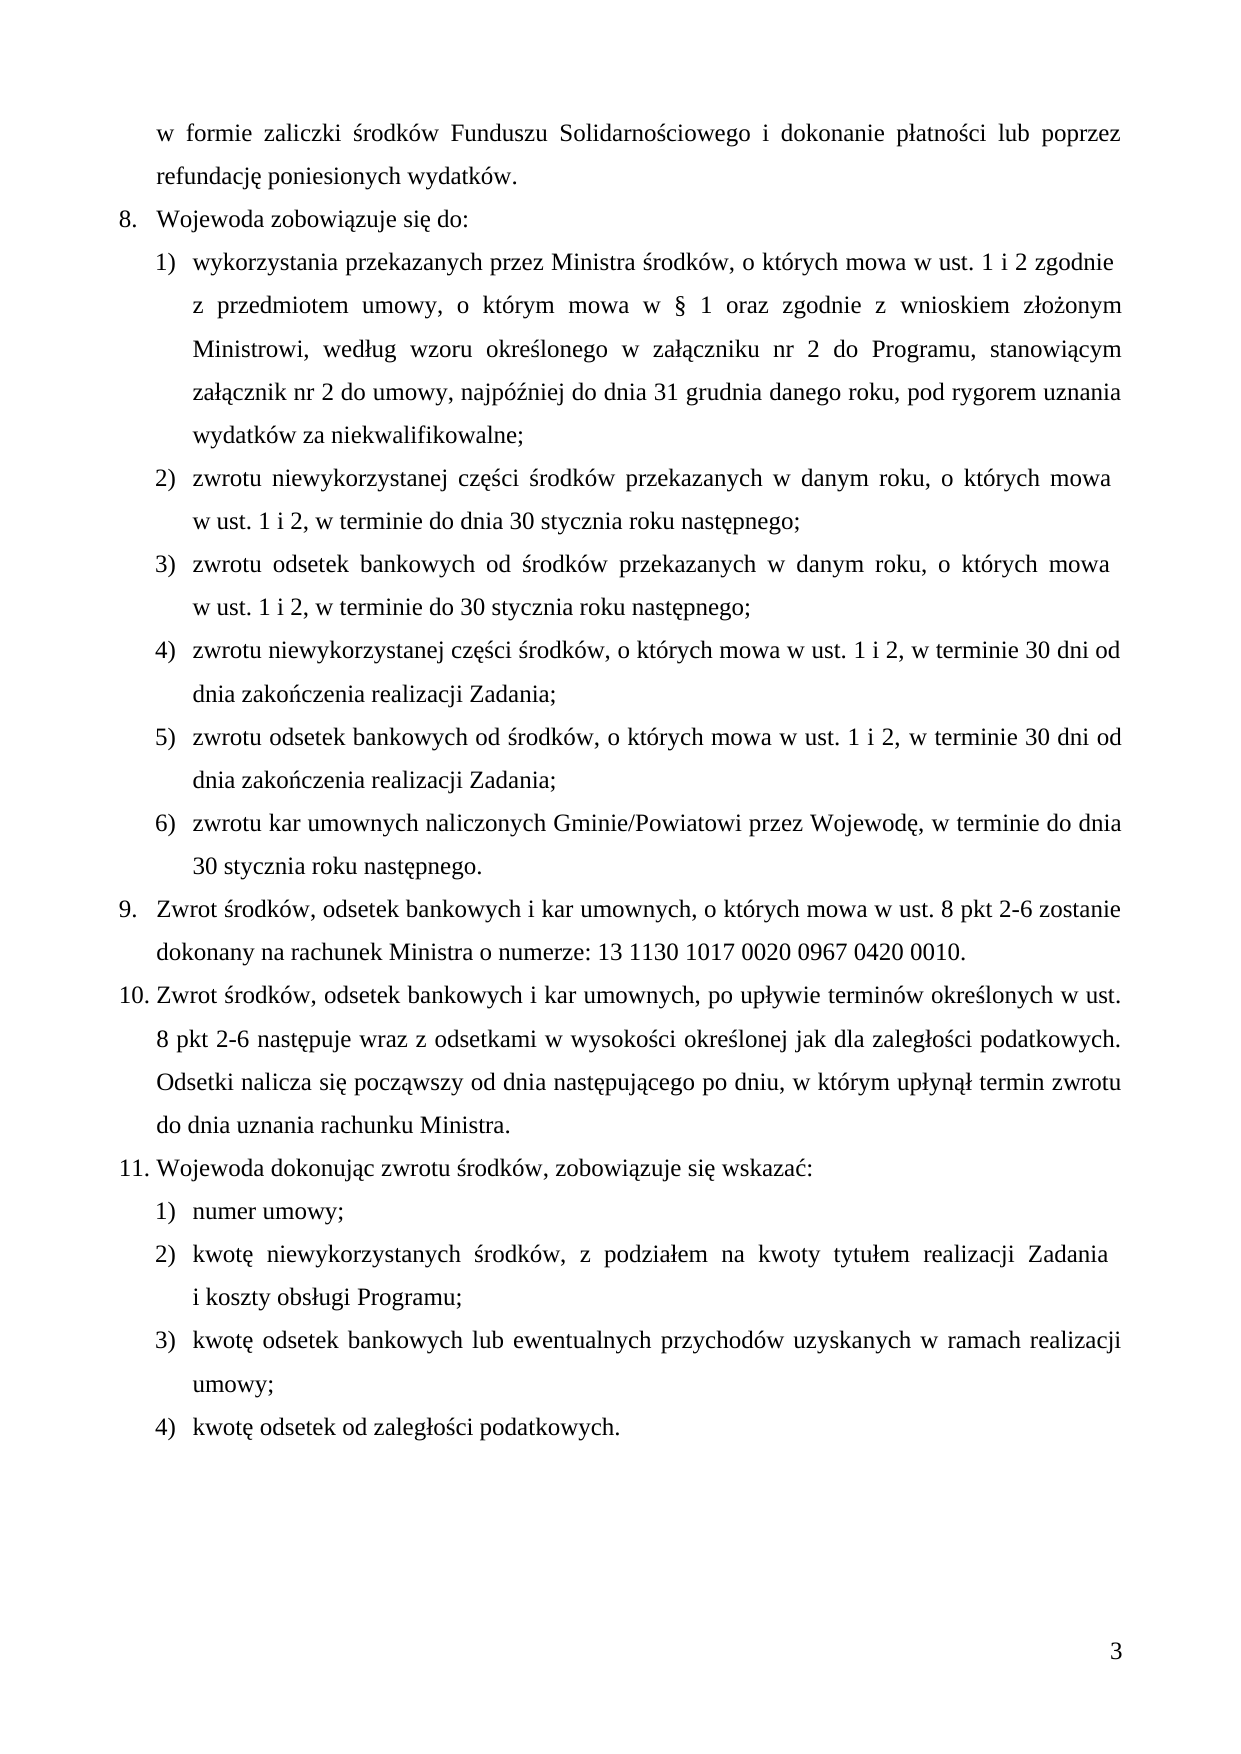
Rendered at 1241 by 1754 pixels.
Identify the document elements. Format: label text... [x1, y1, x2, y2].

title Zwrot środków, odsetek bankowych i kar umownych, o których mowa w ust. 8 pkt 2-6 zostanie dokonany na rachunek Ministra o numerze: 13 1130 1017 0020 0967 0420 0010. [118, 894, 1122, 966]
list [119, 118, 1122, 190]
list Wojewoda zobowiązuje się do: [119, 204, 1122, 233]
list zwrotu niewykorzystanej części środków, o których mowa w ust. 1 i 2, w terminie 30 dni od dnia zakończenia realizacji Zadania; [155, 636, 1122, 707]
list Zwrot środków, odsetek bankowych i kar umownych, po upływie terminów określonych w ust. 8 pkt 2-6 następuje wraz z odsetkami w wysokości określonej jak dla zaległości podatkowych. Odsetki nalicza się począwszy od dnia następującego po dniu, w którym upłynął termin zwrotu do dnia uznania rachunku Ministra. [119, 981, 1122, 1139]
list kwotę odsetek od zaległości podatkowych. [155, 1412, 1122, 1441]
list Wojewoda dokonując zwrotu środków, zobowiązuje się wskazać: [119, 1153, 1122, 1182]
list numer umowy; [155, 1196, 1122, 1225]
list zwrotu odsetek bankowych od środków przekazanych w danym roku, o których mowa w ust. 1 i 2, w terminie do 30 stycznia roku następnego; [155, 549, 1122, 621]
list wykorzystania przekazanych przez Ministra środków, o których mowa w ust. 1 i 2 zgodnie z przedmiotem umowy, o którym mowa w § 1 oraz zgodnie z wnioskiem złożonym Ministrowi, według wzoru określonego w załączniku nr 2 do Programu, stanowiącym załącznik nr 2 do umowy, najpóźniej do dnia 31 grudnia danego roku, pod rygorem uznania wydatków za niekwalifikowalne; [155, 247, 1122, 449]
list kwotę odsetek bankowych lub ewentualnych przychodów uzyskanych w ramach realizacji umowy; [155, 1326, 1122, 1397]
list kwotę niewykorzystanych środków, z podziałem na kwoty tytułem realizacji Zadania i koszty obsługi Programu; [155, 1239, 1122, 1311]
list zwrotu kar umownych naliczonych Gminie/Powiatowi przez Wojewodę, w terminie do dnia 30 stycznia roku następnego. [155, 808, 1122, 880]
list zwrotu odsetek bankowych od środków, o których mowa w ust. 1 i 2, w terminie 30 dni od dnia zakończenia realizacji Zadania; [155, 722, 1122, 794]
list zwrotu niewykorzystanej części środków przekazanych w danym roku, o których mowa w ust. 1 i 2, w terminie do dnia 30 stycznia roku następnego; [155, 463, 1122, 535]
